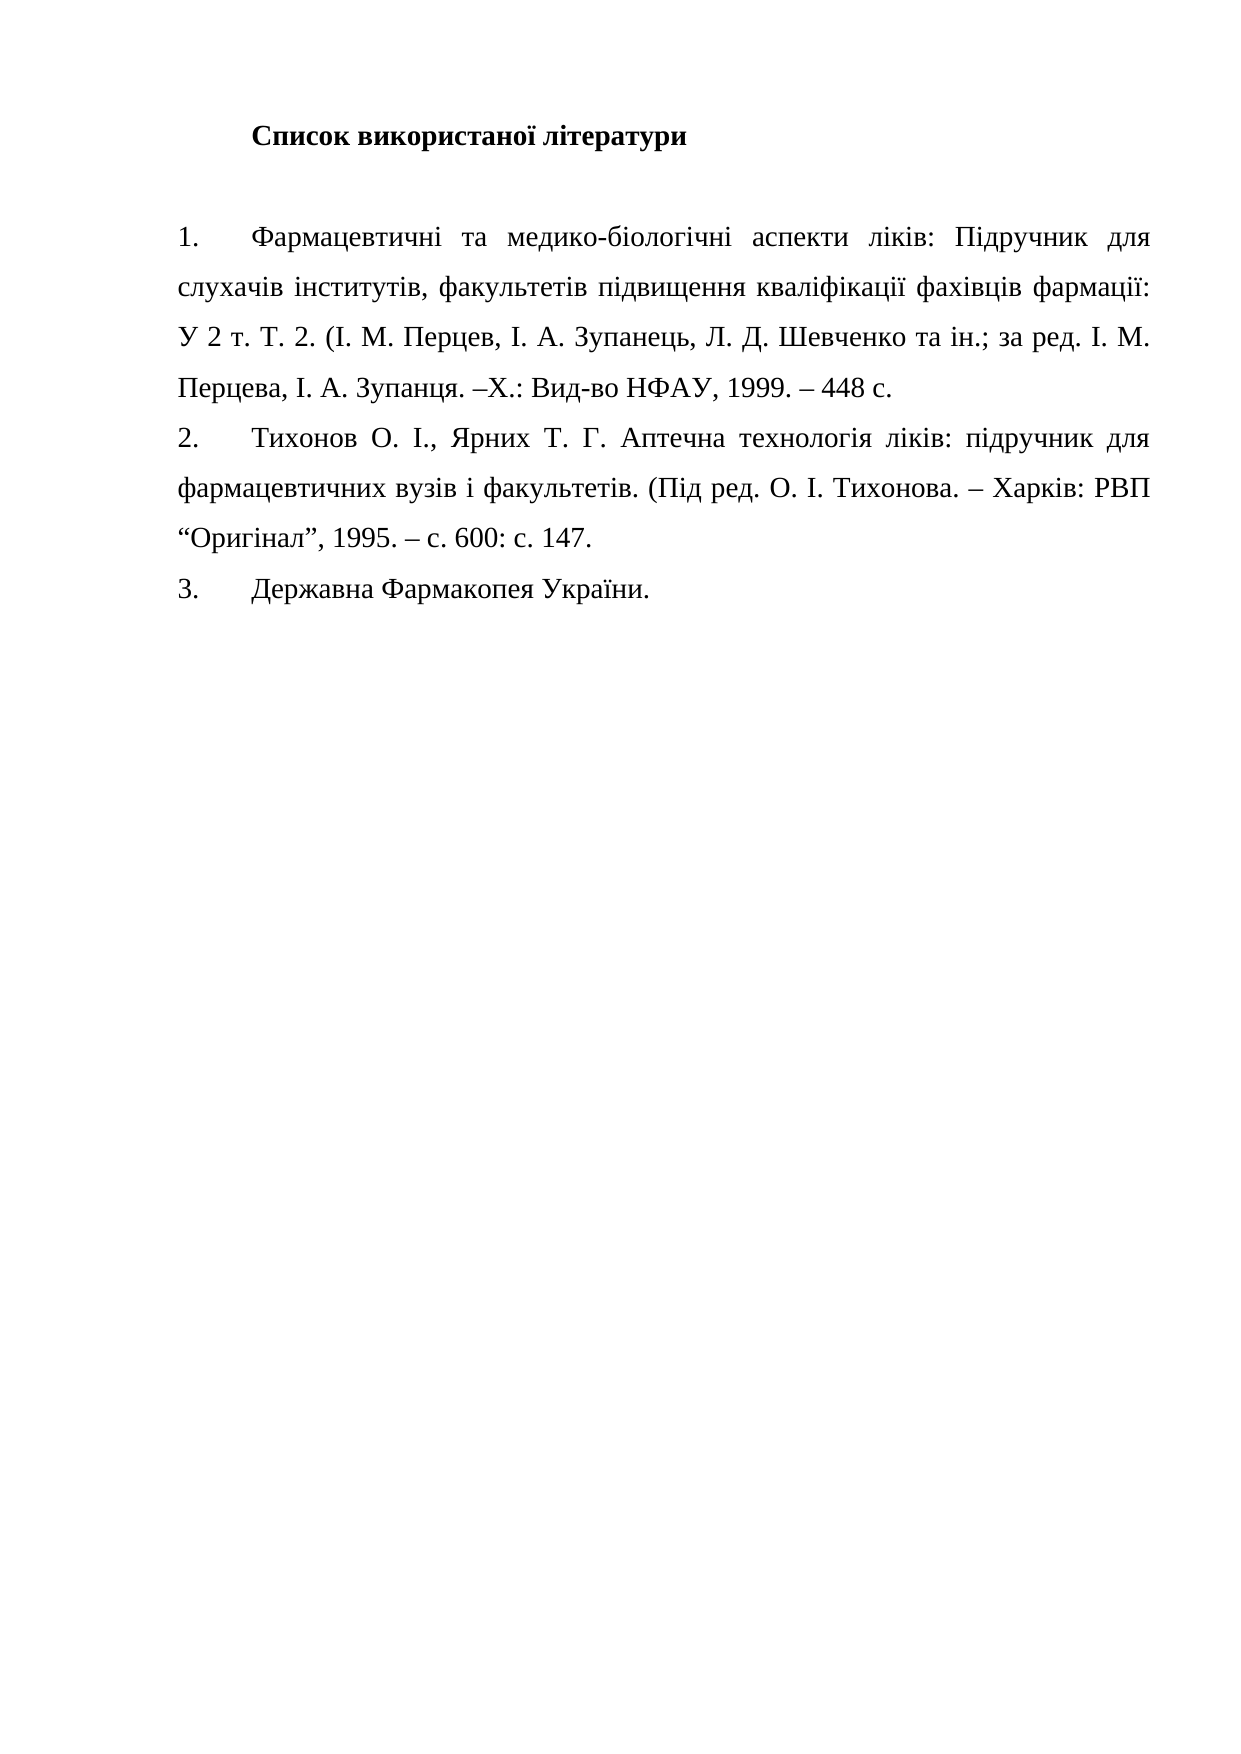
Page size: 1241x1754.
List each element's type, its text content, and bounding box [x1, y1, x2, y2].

list Тихонов О. І., Ярних Т. Г. Аптечна технологія ліків: підручник для фармацевтичних вузів і факультетів. (Під ред. О. І. Тихонова. – Харків: РВП “Оригінал”, 1995. – с. 600: с. 147. [177, 420, 1152, 554]
text Список використаної літератури [177, 118, 1152, 152]
list Державна Фармакопея України. [177, 571, 1152, 604]
list Фармацевтичні та медико-біологічні аспекти ліків: Підручник для слухачів інститутів, факультетів підвищення кваліфікації фахівців фармації: У 2 т. Т. 2. (І. М. Перцев, І. А. Зупанець, Л. Д. Шевченко та ін.; за ред. І. М. Перцева, І. А. Зупанця. –Х.: Вид-во НФАУ, 1999. – 448 с. [177, 219, 1152, 403]
